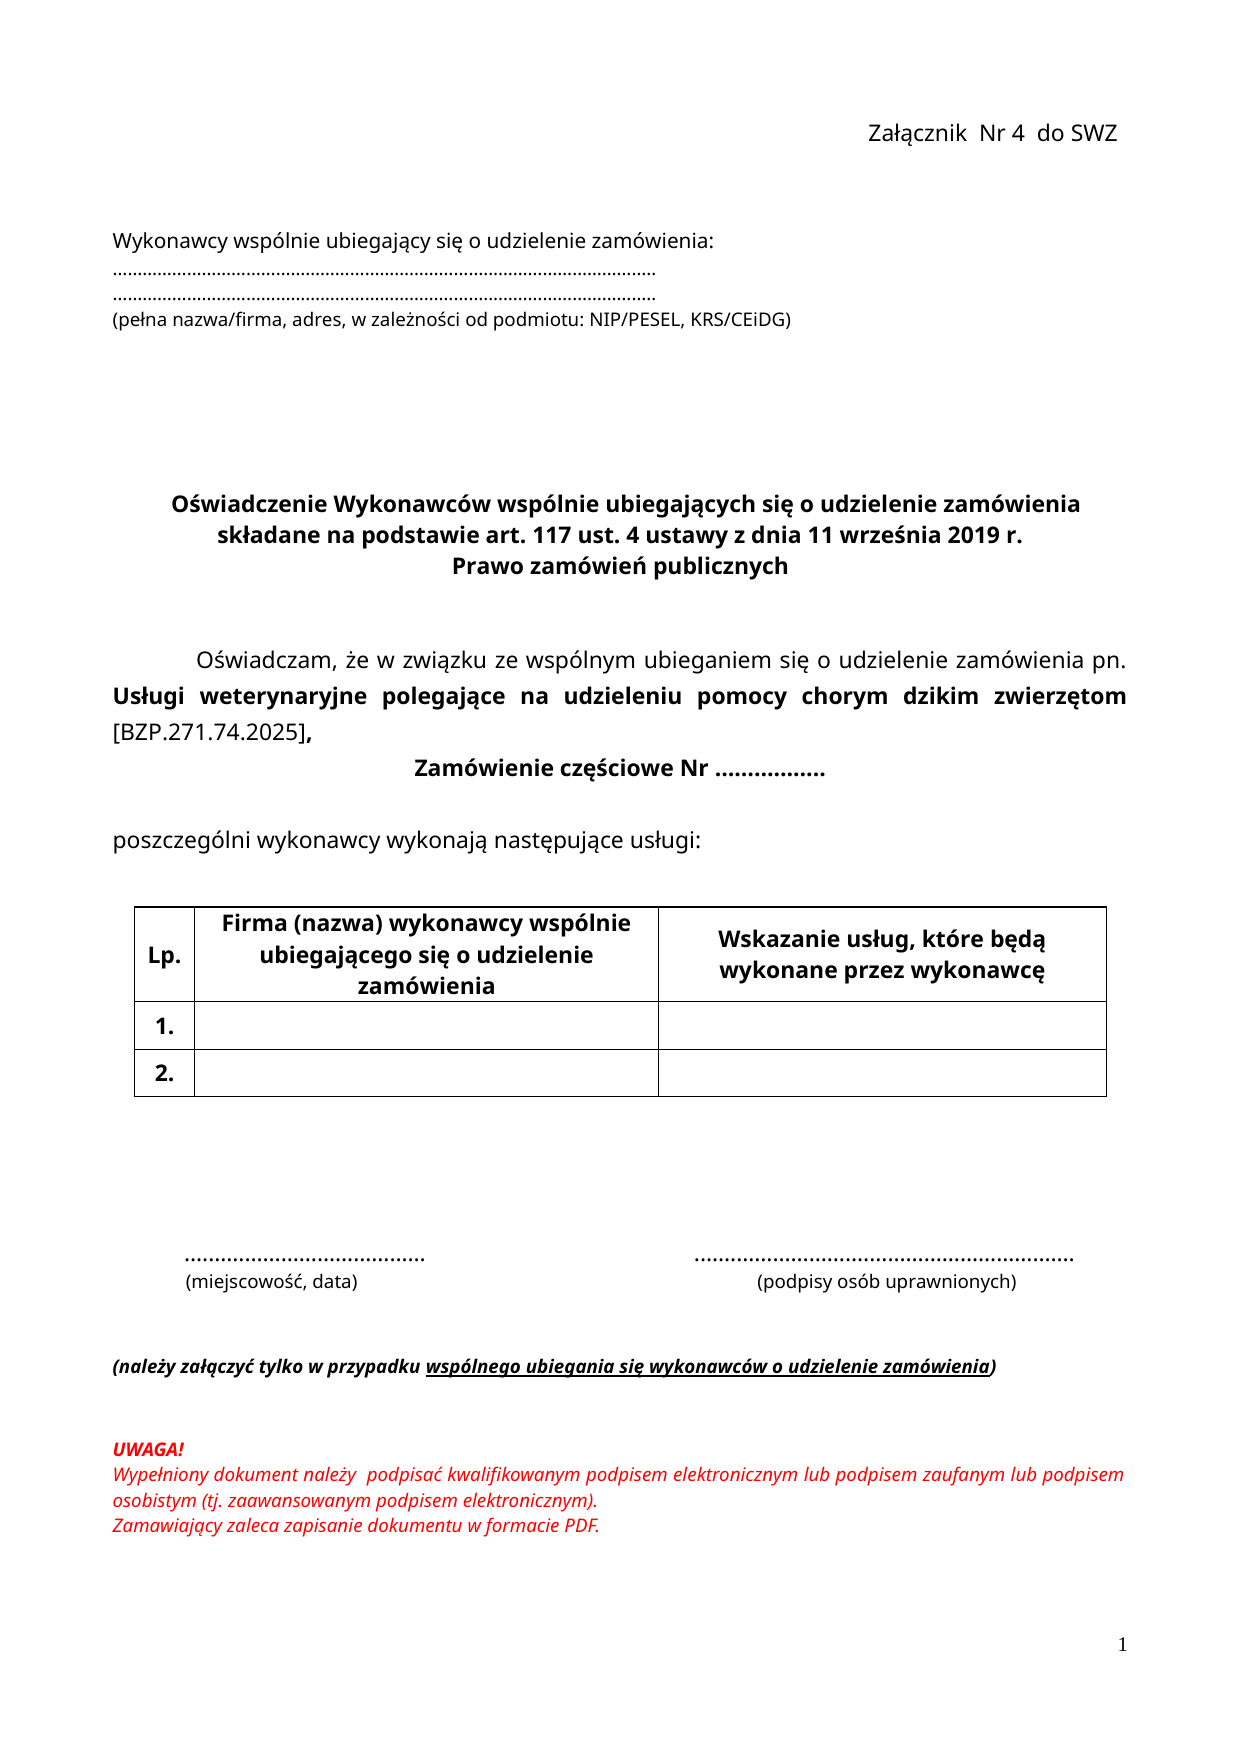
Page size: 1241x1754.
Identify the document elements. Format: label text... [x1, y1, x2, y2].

text Oświadczenie Wykonawców wspólnie ubiegających się o udzielenie zamówienia [112, 488, 1128, 519]
text ……………………………………………………………………………………………….. [112, 280, 1128, 306]
text składane na podstawie art. 117 ust. 4 ustawy z dnia 11 września 2019 r. [112, 519, 1128, 550]
text Zamawiający zaleca zapisanie dokumentu w formacie PDF. [112, 1512, 1128, 1538]
table_cell [195, 1050, 658, 1096]
text Prawo zamówień publicznych [112, 550, 1128, 581]
text Oświadczam, że w związku ze wspólnym ubieganiem się o udzielenie zamówienia pn. Usługi weterynaryjne polegające na udzieleniu pomocy chorym dzikim zwierzętom [BZP.271.74.2025], [112, 644, 1128, 747]
text Wypełniony dokument należy podpisać kwalifikowanym podpisem elektronicznym lub podpisem zaufanym lub podpisem osobistym (tj. zaawansowanym podpisem elektronicznym). [112, 1461, 1128, 1512]
text (miejscowość, data) (podpisy osób uprawnionych) [112, 1269, 1128, 1294]
text Zamówienie częściowe Nr …………….. [112, 752, 1128, 783]
text ……………………………………………………………………………………………….. [112, 255, 1128, 280]
table_cell [659, 1050, 1106, 1096]
table_cell [659, 1002, 1106, 1049]
text UWAGA! [112, 1436, 1128, 1461]
text (pełna nazwa/firma, adres, w zależności od podmiotu: NIP/PESEL, KRS/CEiDG) [112, 306, 1128, 331]
table_cell 2. [135, 1050, 194, 1096]
text ….……………………………… .……………………….………………………….… [112, 1237, 1128, 1269]
table_header Wskazanie usług, które będą wykonane przez wykonawcę [659, 908, 1106, 1001]
table_cell 1. [135, 1002, 194, 1049]
table_header Lp. [135, 908, 194, 1001]
text Wykonawcy wspólnie ubiegający się o udzielenie zamówienia: [112, 226, 1128, 255]
text poszczególni wykonawcy wykonają następujące usługi: [112, 823, 1128, 855]
text Załącznik Nr 4 do SWZ [112, 117, 1128, 148]
table_cell [195, 1002, 658, 1049]
table_header Firma (nazwa) wykonawcy wspólnie ubiegającego się o udzielenie zamówienia [195, 908, 658, 1001]
text (należy załączyć tylko w przypadku wspólnego ubiegania się wykonawców o udzielenie zamówienia) [112, 1353, 1128, 1379]
